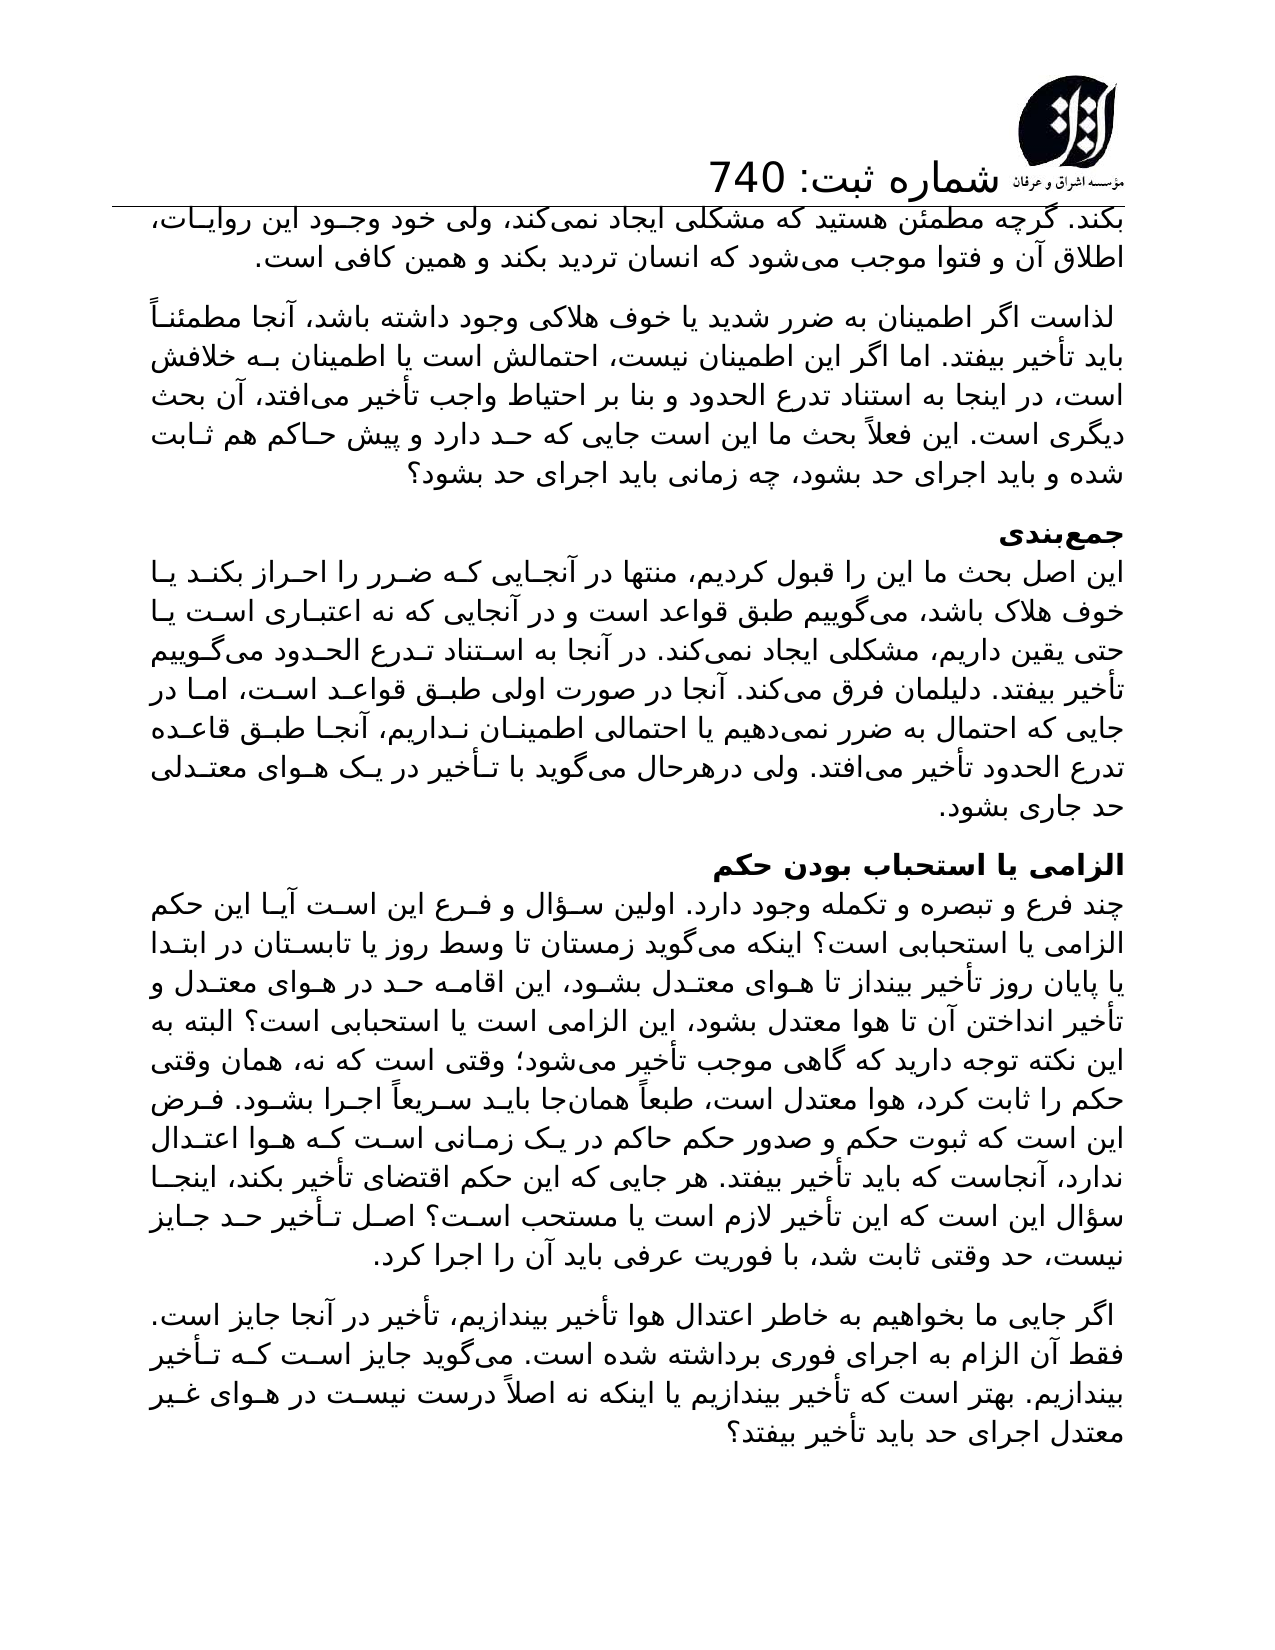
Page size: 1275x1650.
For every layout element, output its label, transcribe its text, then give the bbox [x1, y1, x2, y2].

subtitle الزامی یا استحباب بودن حکم [150, 849, 1125, 883]
text این اصل بحث ما این را قبول کردیم، منتها در آنجایی که ضرر را احراز بکند یا خوف هلاک باشد، می‌گوییم طبق قواعد است و در آنجایی که نه اعتباری است یا حتی یقین داریم، مشکلی ایجاد نمی‌کند. در آنجا به استناد تدرع الحدود می‌گوییم تأخیر بیفتد. دلیلمان فرق می‌کند. آنجا در صورت اولی طبق قواعد است، اما در جایی که احتمال به ضرر نمی‌دهیم یا احتمالی اطمینان نداریم، آنجا طبق قاعده تدرع الحدود تأخیر می‌افتد. ولی درهرحال می‌گوید با تأخیر در یک هوای معتدلی حد جاری بشود. [150, 555, 1125, 823]
subtitle جمع‌بندی [150, 516, 1125, 550]
text لذاست اگر اطمینان به ضرر شدید یا خوف هلاکی وجود داشته باشد، آنجا مطمئناً باید تأخیر بیفتد. اما اگر این اطمینان نیست، احتمالش است یا اطمینان به خلافش است، در اینجا به استناد تدرع الحدود و بنا بر احتیاط واجب تأخیر می‌افتد، آن بحث دیگری است. این فعلاً بحث ما این است جایی که حد دارد و پیش حاکم هم ثابت شده و باید اجرای حد بشود، چه زمانی باید اجرای حد بشود؟ [150, 301, 1125, 490]
picture [1009, 75, 1125, 192]
text چند فرع و تبصره و تکمله وجود دارد. اولین سؤال و فرع این است آیا این حکم الزامی یا استحبابی است؟ اینکه می‌گوید زمستان تا وسط روز یا تابستان در ابتدا یا پایان روز تأخیر بینداز تا هوای معتدل بشود، این اقامه حد در هوای معتدل و تأخیر انداختن آن تا هوا معتدل بشود، این الزامی است یا استحبابی است؟ البته به این نکته توجه دارید که گاهی موجب تأخیر می‌شود؛ وقتی است که نه، همان وقتی حکم را ثابت کرد، هوا معتدل است، طبعاً همان‌جا باید سریعاً اجرا بشود. فرض این است که ثبوت حکم و صدور حکم حاکم در یک زمانی است که هوا اعتدال ندارد، آنجاست که باید تأخیر بیفتد. هر جایی که این حکم اقتضای تأخیر بکند، اینجا سؤال این است که این تأخیر لازم است یا مستحب است؟ اصل تأخیر حد جایز نیست، حد وقتی ثابت شد، با فوریت عرفی باید آن را اجرا کرد. [150, 888, 1125, 1272]
text اگر جایی ما بخواهیم به خاطر اعتدال هوا تأخیر بیندازیم، تأخیر در آنجا جایز است. فقط آن الزام به اجرای فوری برداشته شده است. می‌گوید جایز است که تأخیر بیندازیم. بهتر است که تأخیر بیندازیم یا اینکه نه اصلاً درست نیست در هوای غیر معتدل اجرای حد باید تأخیر بیفتد؟ [150, 1298, 1125, 1449]
